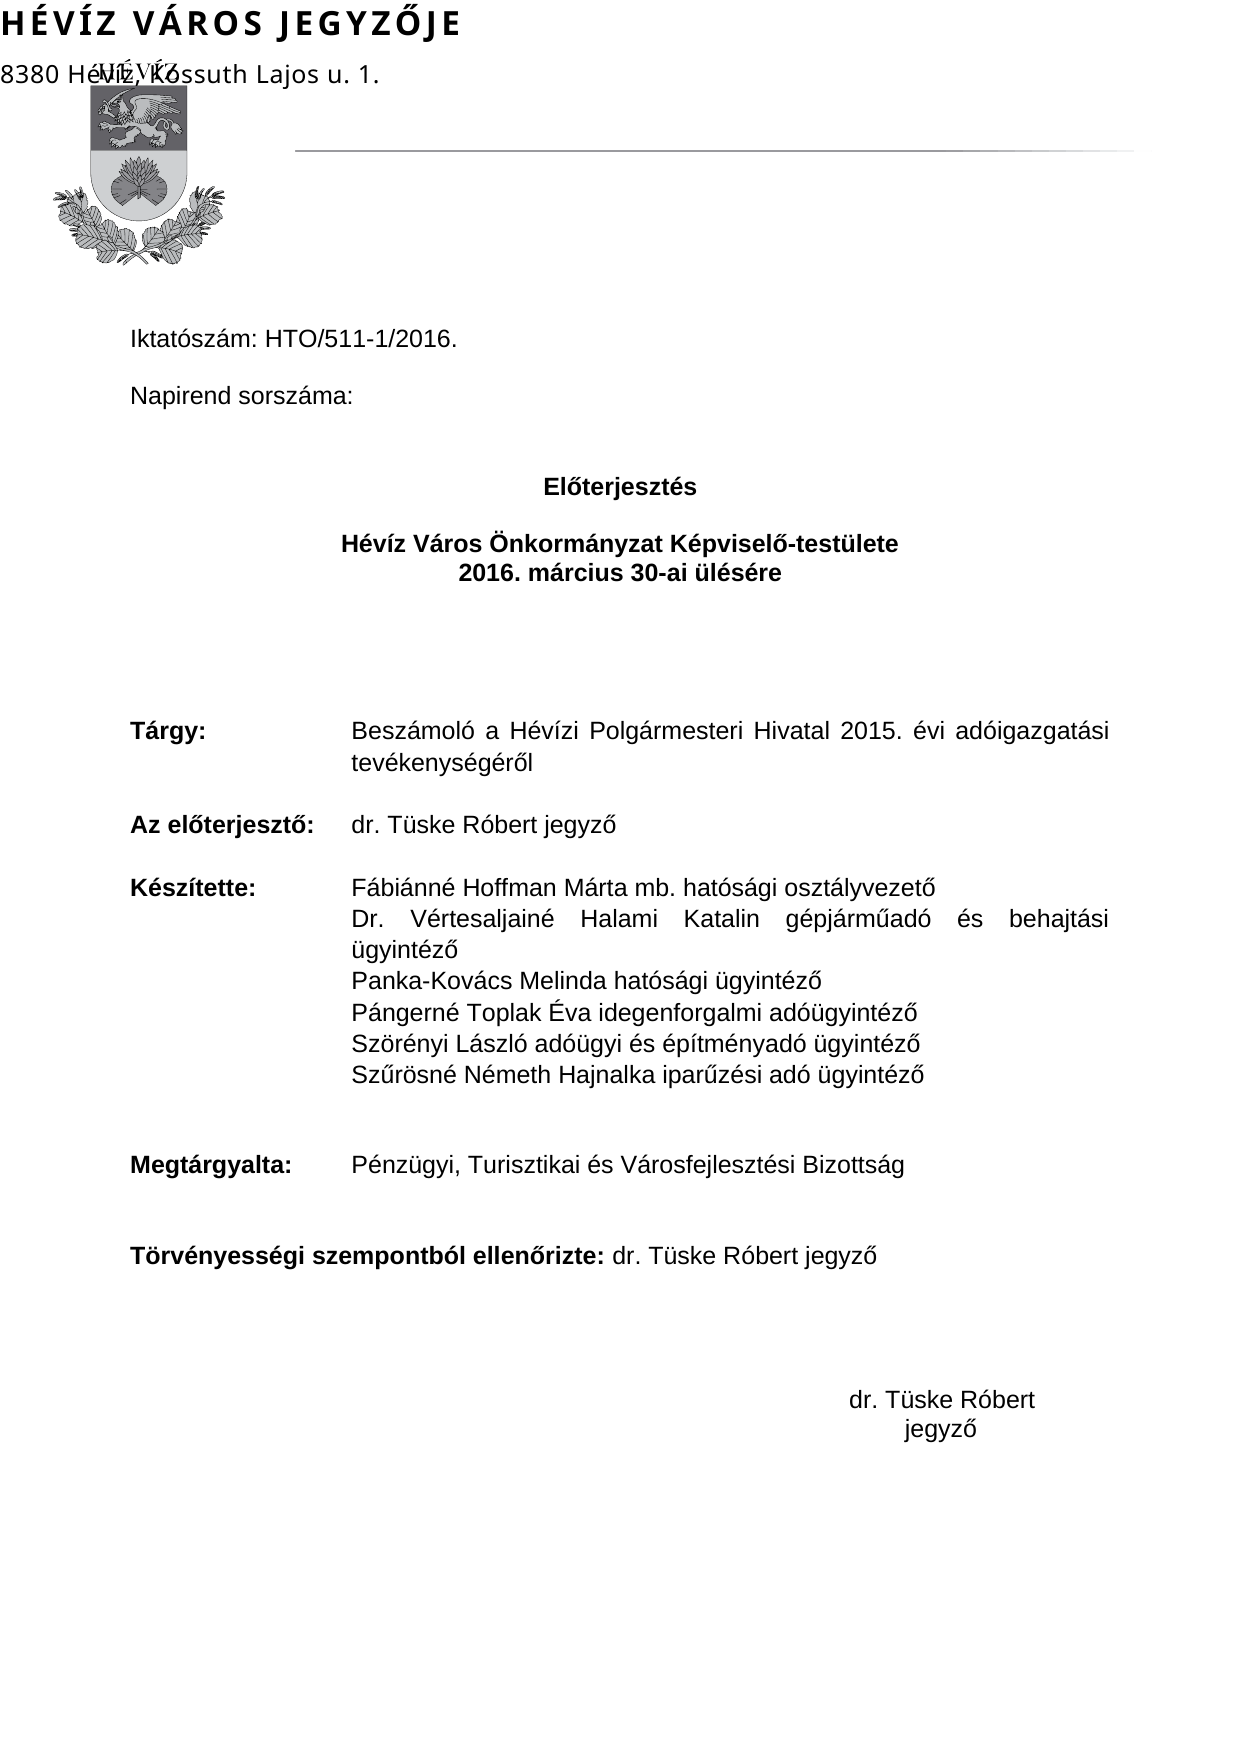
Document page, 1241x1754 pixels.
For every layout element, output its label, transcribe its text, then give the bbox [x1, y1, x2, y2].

text Előterjesztés [130, 472, 1110, 501]
text Pángerné Toplak Éva idegenforgalmi adóügyintéző [130, 996, 1110, 1027]
text Dr. Vértesaljainé Halami Katalin gépjárműadó és behajtási ügyintéző [130, 902, 1110, 965]
text Készítette: Fábiánné Hoffman Márta mb. hatósági osztályvezető [130, 871, 1110, 902]
text dr. Tüske Róbert [130, 1385, 1110, 1414]
text Panka-Kovács Melinda hatósági ügyintéző [130, 965, 1110, 996]
text Törvényességi szempontból ellenőrizte: dr. Tüske Róbert jegyző [130, 1239, 1110, 1271]
text Szűrösné Németh Hajnalka iparűzési adó ügyintéző [351, 1058, 1110, 1090]
text Megtárgyalta: Pénzügyi, Turisztikai és Városfejlesztési Bizottság [130, 1149, 1110, 1180]
text Tárgy: Beszámoló a Hévízi Polgármesteri Hivatal 2015. évi adóigazgatási tevékenységéről [130, 715, 1110, 777]
text Iktatószám: HTO/511-1/2016. [130, 324, 1110, 353]
text jegyző [130, 1414, 1110, 1442]
text Napirend sorszáma: [130, 381, 1110, 410]
text Szörényi László adóügyi és építményadó ügyintéző [351, 1027, 1110, 1058]
text Az előterjesztő: dr. Tüske Róbert jegyző [130, 808, 1110, 840]
text 2016. március 30-ai ülésére [130, 558, 1110, 587]
text Hévíz Város Önkormányzat Képviselő-testülete [130, 529, 1110, 558]
